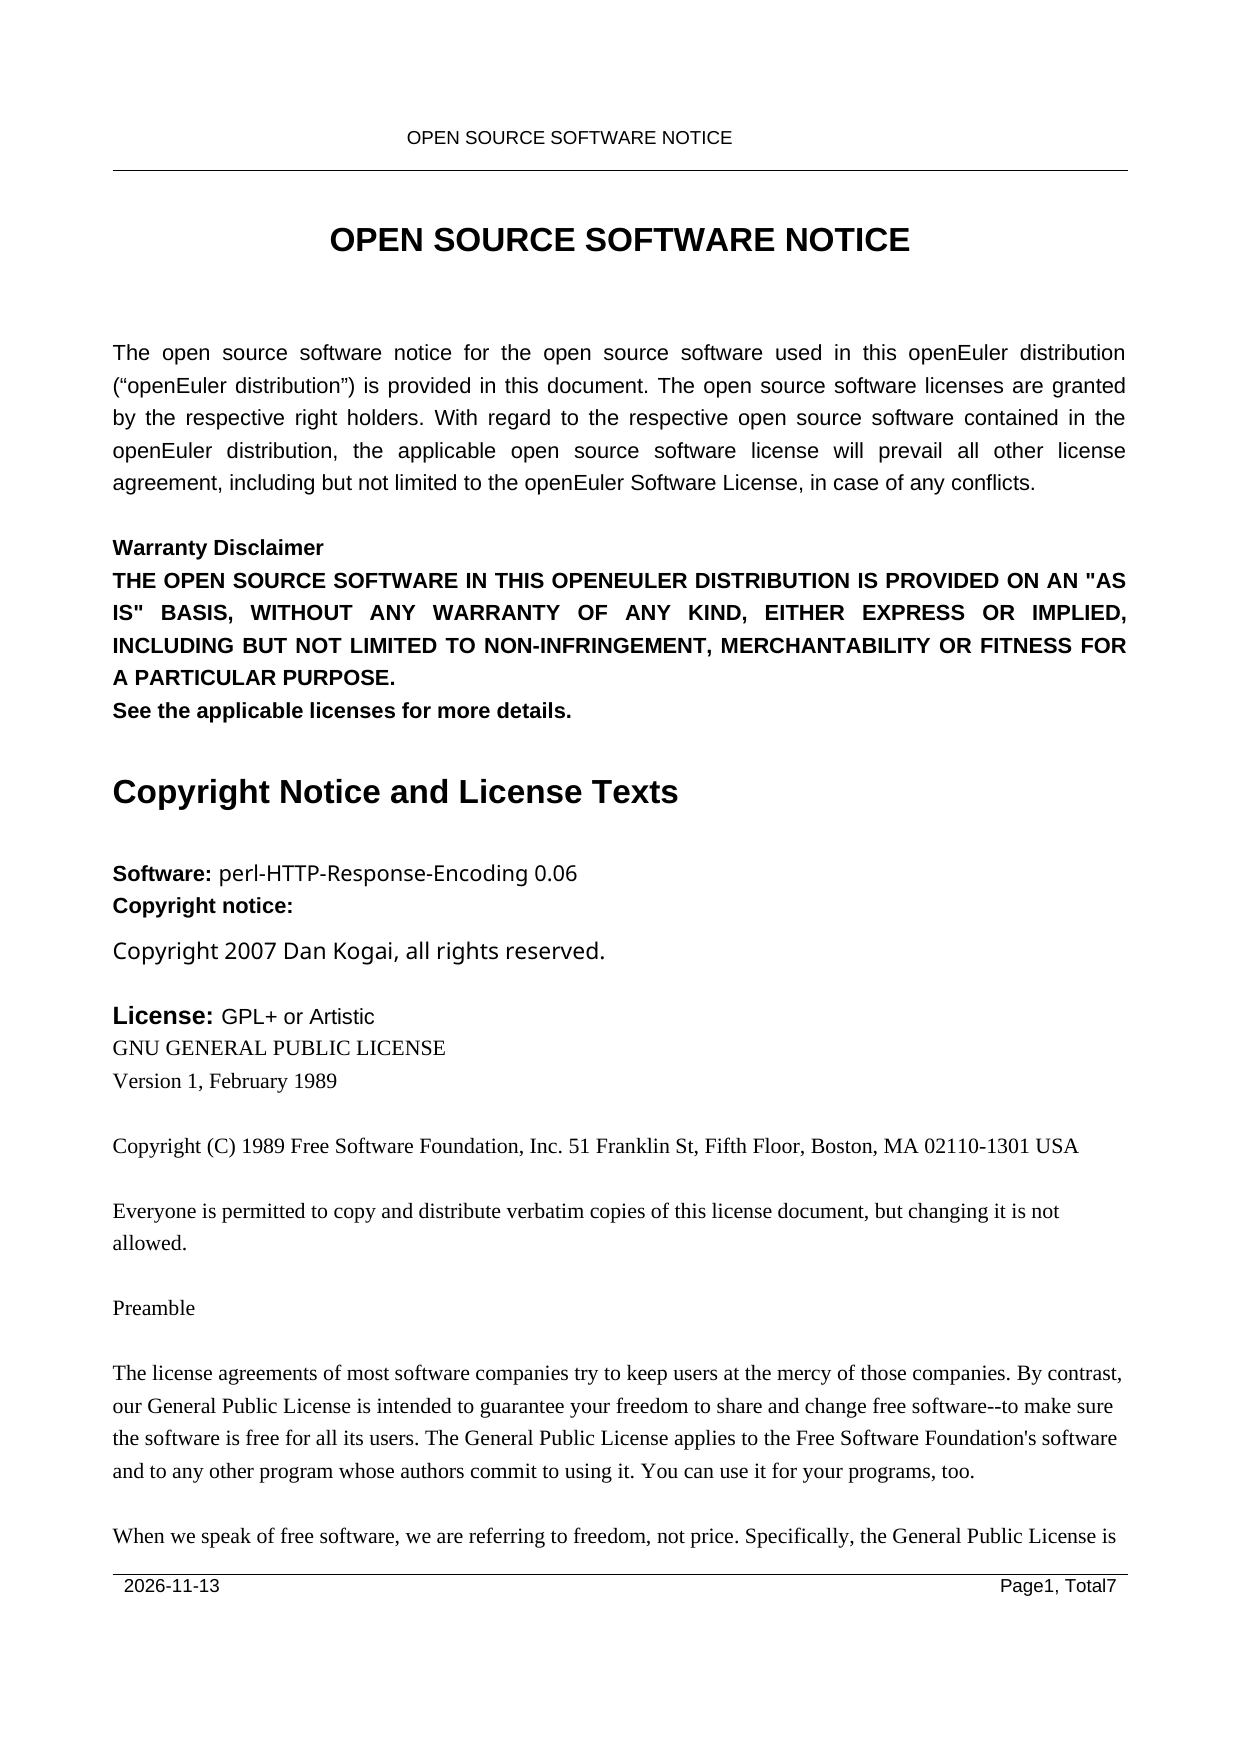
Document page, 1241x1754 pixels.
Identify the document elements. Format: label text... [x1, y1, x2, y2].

text License: GPL+ or Artistic [112, 999, 1128, 1031]
text Copyright 2007 Dan Kogai, all rights reserved. [112, 934, 1128, 999]
text THE OPEN SOURCE SOFTWARE IN THIS OPENEULER DISTRIBUTION IS PROVIDED ON AN "AS IS" BASIS, WITHOUT ANY WARRANTY OF ANY KIND, EITHER EXPRESS OR IMPLIED, INCLUDING BUT NOT LIMITED TO NON-INFRINGEMENT, MERCHANTABILITY OR FITNESS FOR A PARTICULAR PURPOSE. See the applicable licenses for more details. [112, 564, 1128, 726]
text Copyright notice: [112, 889, 1128, 921]
text Copyright Notice and License Texts [112, 759, 1128, 824]
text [112, 1031, 1128, 1551]
title Software: perl-HTTP-Response-Encoding 0.06 [112, 856, 1128, 889]
text OPEN SOURCE SOFTWARE NOTICE [112, 206, 1128, 271]
text Warranty Disclaimer [112, 531, 1128, 564]
text The open source software notice for the open source software used in this openEuler distribution (“openEuler distribution”) is provided in this document. The open source software licenses are granted by the respective right holders. With regard to the respective open source software contained in the openEuler distribution, the applicable open source software license will prevail all other license agreement, including but not limited to the openEuler Software License, in case of any conflicts. [112, 336, 1128, 499]
